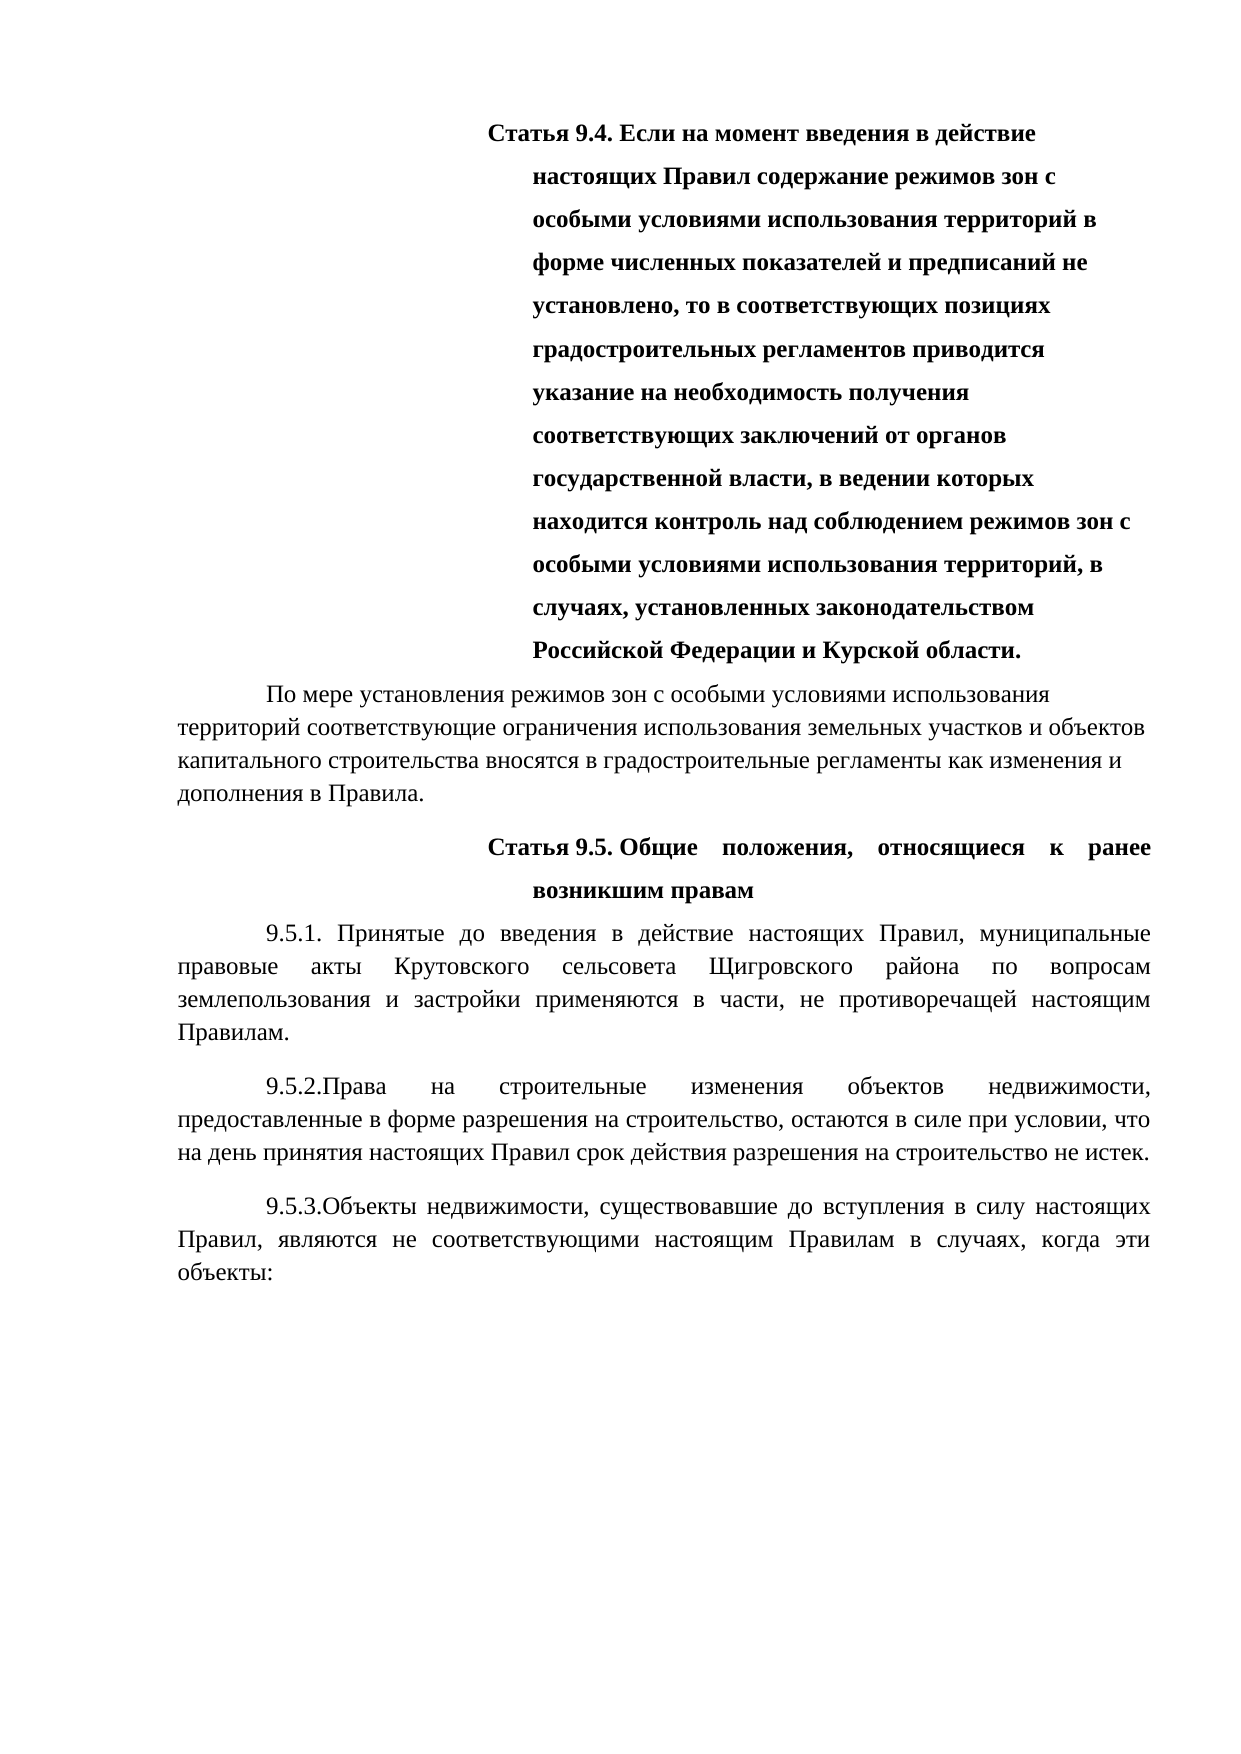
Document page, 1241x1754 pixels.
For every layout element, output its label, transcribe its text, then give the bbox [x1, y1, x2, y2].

list Если на момент введения в действие настоящих Правил содержание режимов зон с особыми условиями использования территорий в форме численных показателей и предписаний не установлено, то в соответствующих позициях градостроительных регламентов приводится указание на необходимость получения соответствующих заключений от органов государственной власти, в ведении которых находится контроль над соблюдением режимов зон с особыми условиями использования территорий, в случаях, установленных законодательством Российской Федерации и Курской области. [487, 118, 1152, 664]
text 9.5.2.Права на строительные изменения объектов недвижимости, предоставленные в форме разрешения на строительство, остаются в силе при условии, что на день принятия настоящих Правил срок действия разрешения на строительство не истек. [177, 1071, 1152, 1166]
text 9.5.3.Объекты недвижимости, существовавшие до вступления в силу настоящих Правил, являются не соответствующими настоящим Правилам в случаях, когда эти объекты: [177, 1191, 1152, 1286]
list Общие положения, относящиеся к ранее возникшим правам [487, 832, 1152, 903]
text 9.5.1. Принятые до введения в действие настоящих Правил, муниципальные правовые акты Крутовского сельсовета Щигровского района по вопросам землепользования и застройки применяются в части, не противоречащей настоящим Правилам. [177, 918, 1152, 1046]
text По мере установления режимов зон с особыми условиями использования территорий соответствующие ограничения использования земельных участков и объектов капитального строительства вносятся в градостроительные регламенты как изменения и дополнения в Правила. [177, 679, 1152, 807]
